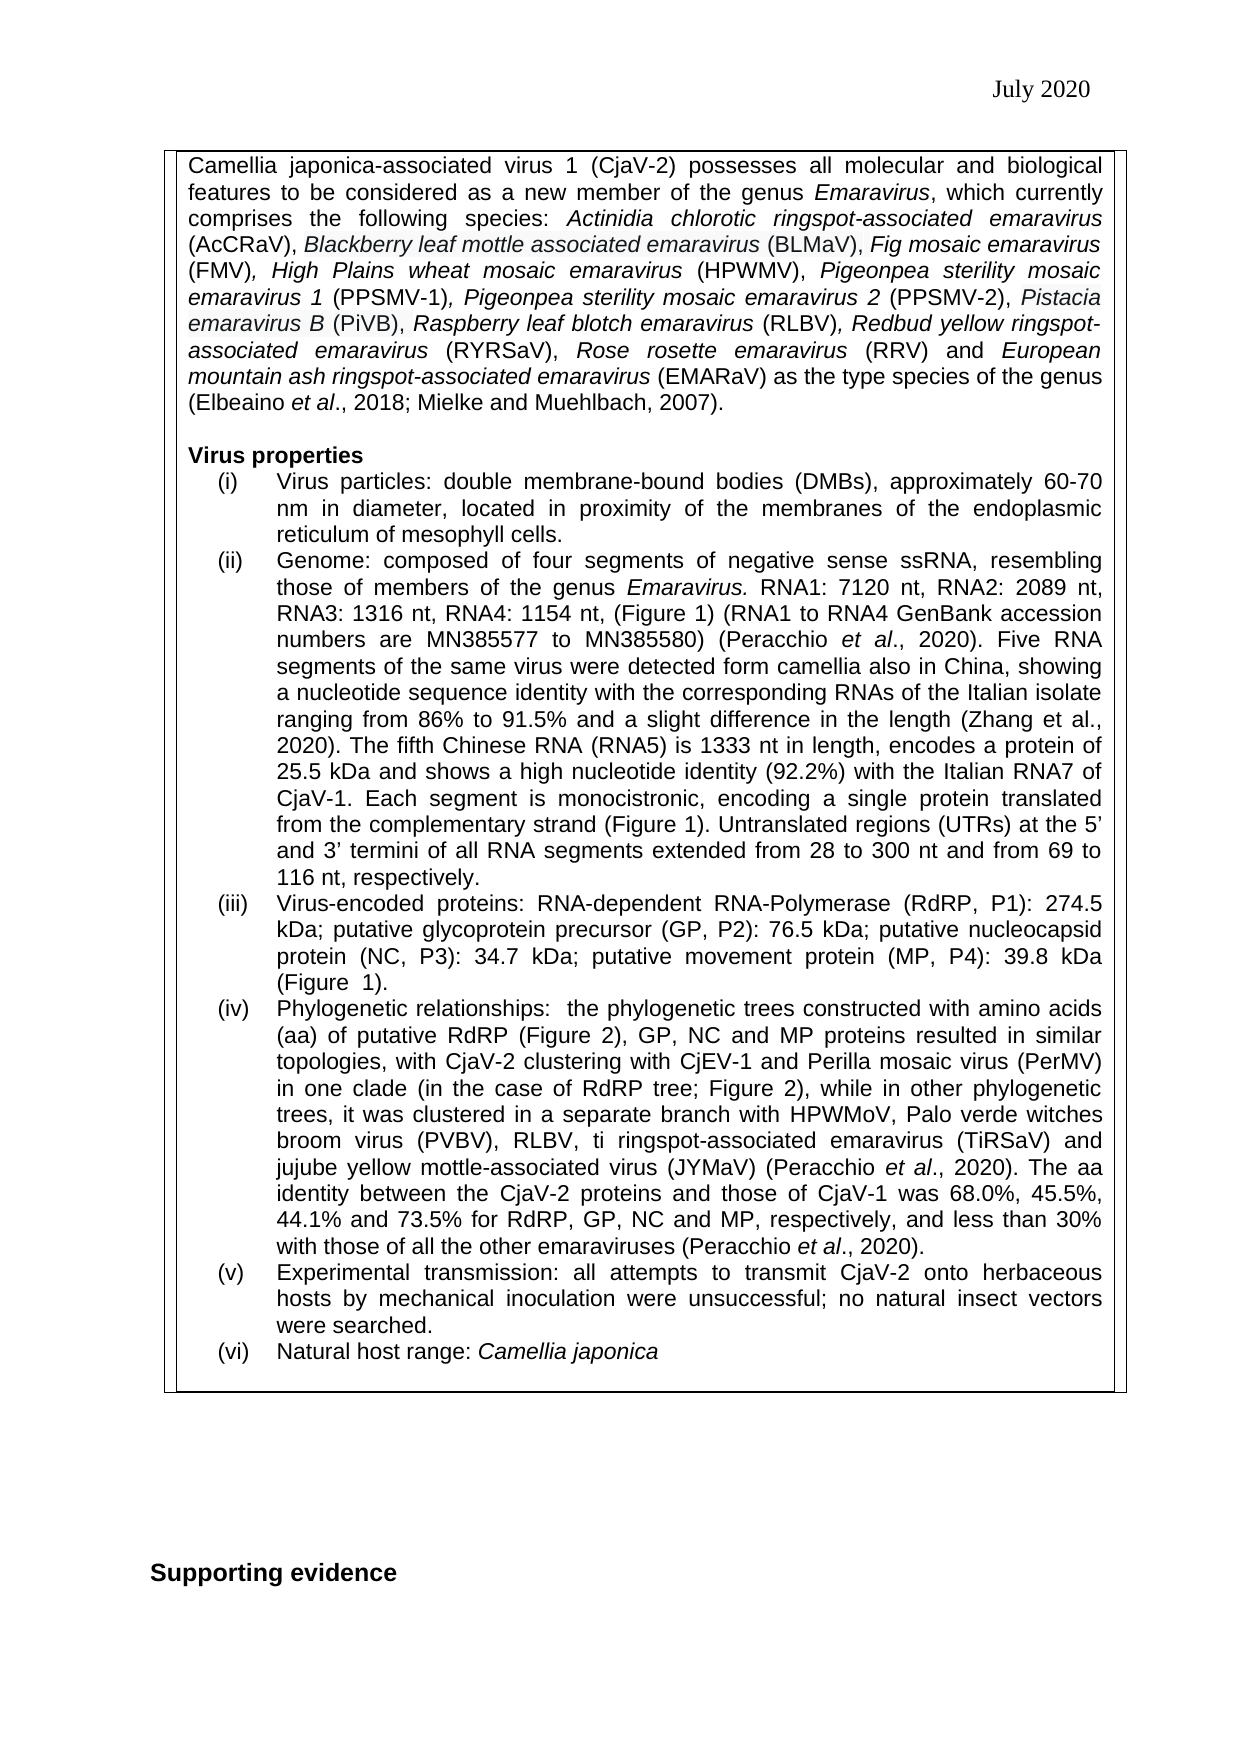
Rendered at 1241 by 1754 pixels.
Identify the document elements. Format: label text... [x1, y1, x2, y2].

text Supporting evidence [150, 1558, 1090, 1587]
table_header Text of proposal [177, 152, 1114, 1391]
